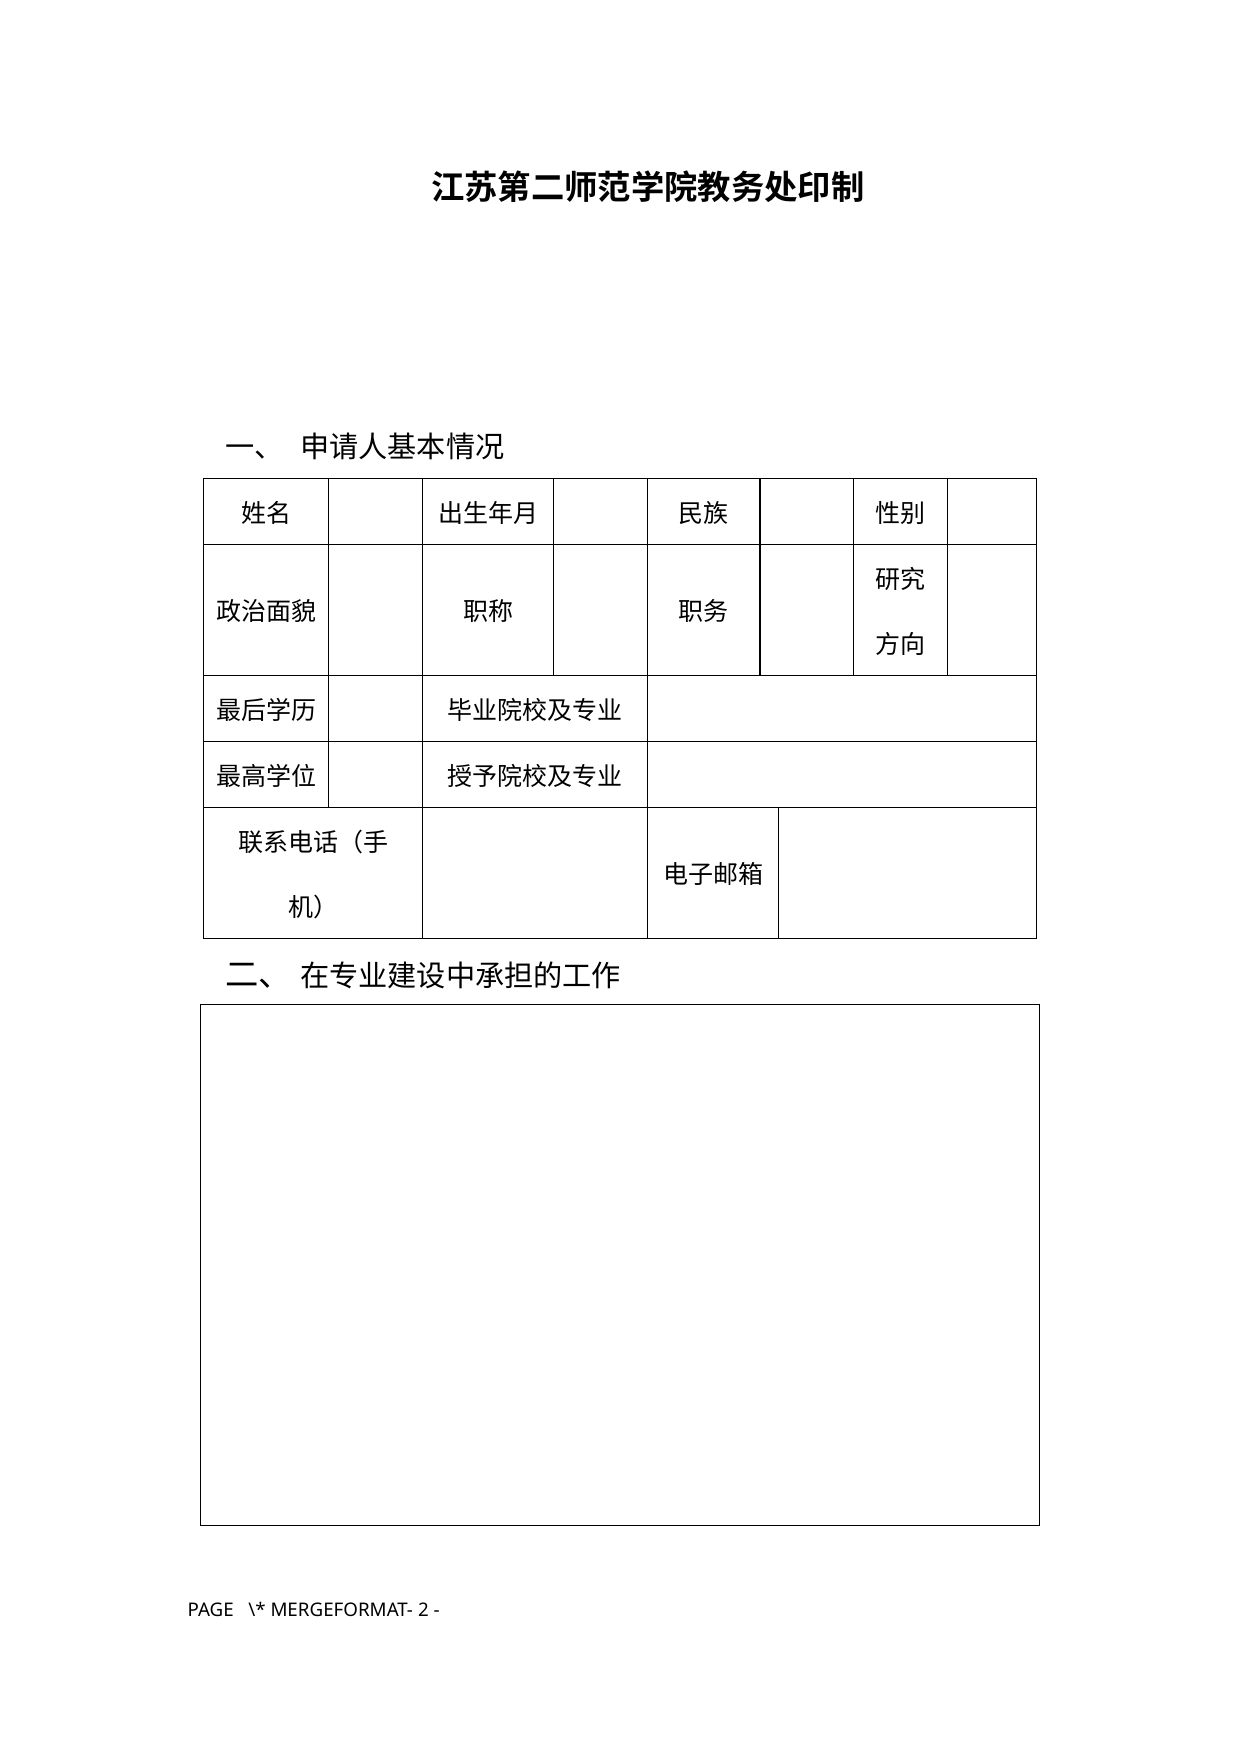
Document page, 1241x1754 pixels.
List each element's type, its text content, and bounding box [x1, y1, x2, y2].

table_cell 最高学位 [204, 742, 328, 807]
table_cell [329, 545, 422, 675]
table_cell [554, 545, 647, 675]
table_header 民族 [648, 479, 759, 544]
table_cell [761, 545, 853, 675]
table_cell 职称 [423, 545, 553, 675]
table_header [329, 479, 422, 544]
table_cell [948, 545, 1036, 675]
table_cell 联系电话（手机） [204, 808, 422, 938]
table_header [201, 1005, 1039, 1525]
table_cell [329, 742, 422, 807]
table_cell [779, 808, 1036, 938]
table_cell [648, 676, 1036, 741]
list 在专业建设中承担的工作 [225, 939, 1053, 1004]
table_cell 电子邮箱 [648, 808, 778, 938]
table_header 出生年月 [423, 479, 553, 544]
table_header [948, 479, 1036, 544]
table_cell 授予院校及专业 [423, 742, 647, 807]
table_header 性别 [854, 479, 947, 544]
table_cell 最后学历 [204, 676, 328, 741]
table_header 姓名 [204, 479, 328, 544]
text 江苏第二师范学院教务处印制 [187, 153, 1053, 218]
table_cell 毕业院校及专业 [423, 676, 647, 741]
table_cell 研究方向 [854, 545, 947, 675]
table_cell 政治面貌 [204, 545, 328, 675]
table_cell [329, 676, 422, 741]
table_cell [648, 742, 1036, 807]
table_cell [423, 808, 647, 938]
list 申请人基本情况 [225, 413, 1053, 478]
table_header [761, 479, 853, 544]
table_cell 职务 [648, 545, 759, 675]
table_header [554, 479, 647, 544]
